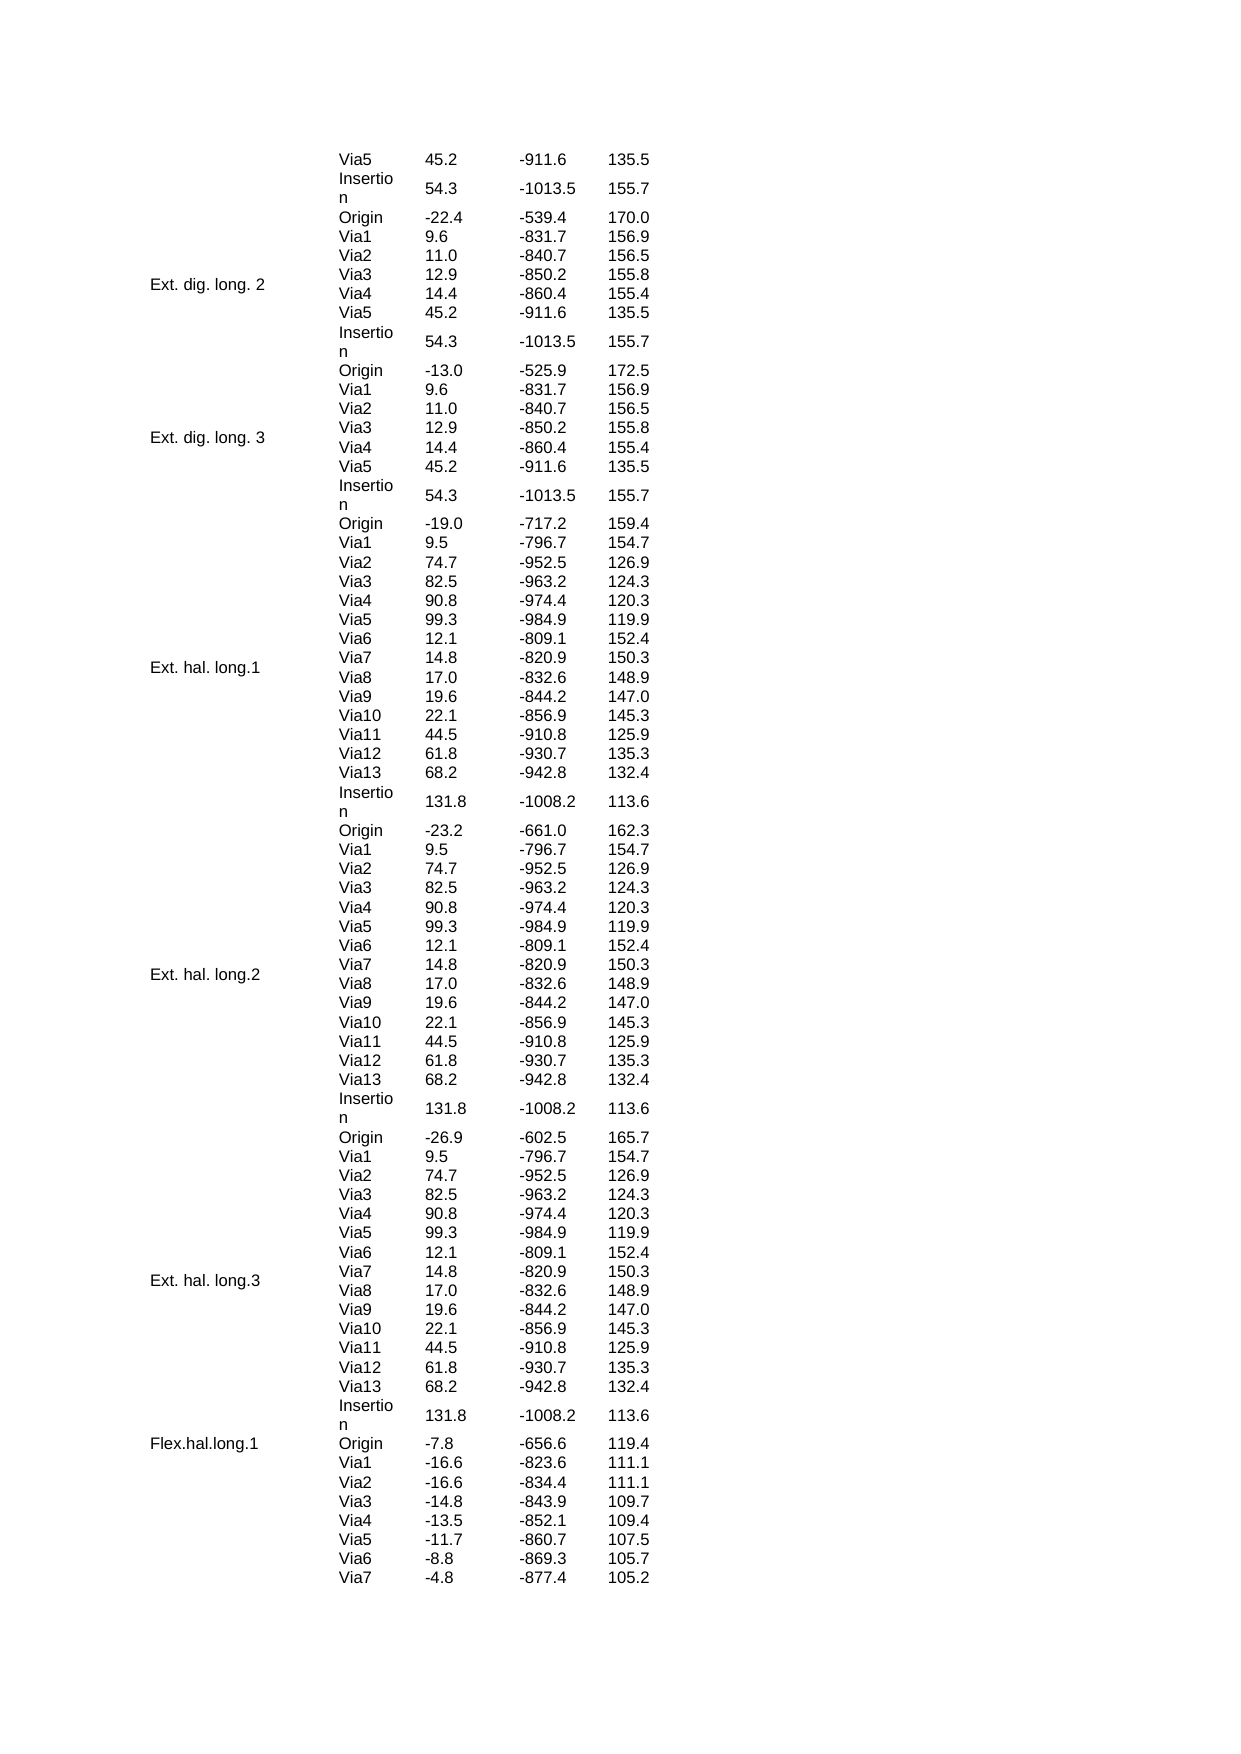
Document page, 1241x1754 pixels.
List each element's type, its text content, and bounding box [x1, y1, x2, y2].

table_cell 132.4 [596, 763, 685, 782]
table_cell Insertion [327, 1396, 413, 1434]
table_cell Via2 [327, 1473, 413, 1492]
table_cell Via11 [327, 725, 413, 744]
table_cell 14.8 [414, 648, 508, 667]
table_cell 9.5 [414, 840, 508, 859]
table_cell Via4 [327, 1204, 413, 1223]
table_cell -832.6 [508, 1281, 596, 1300]
table_cell Via9 [327, 1300, 413, 1319]
table_cell 126.9 [596, 859, 685, 878]
table_cell Via3 [327, 878, 413, 897]
table_cell -860.4 [508, 284, 596, 303]
table_cell -850.2 [508, 265, 596, 284]
table_cell Via3 [327, 572, 413, 591]
table_cell 12.1 [414, 936, 508, 955]
table_cell 147.0 [596, 993, 685, 1012]
table_cell 172.5 [596, 361, 685, 380]
table_cell 145.3 [596, 1013, 685, 1032]
table_cell 45.2 [414, 457, 508, 476]
table_cell 61.8 [414, 1358, 508, 1377]
table_cell Insertion [327, 323, 413, 361]
table_cell -963.2 [508, 572, 596, 591]
table_cell 148.9 [596, 974, 685, 993]
table_cell -831.7 [508, 227, 596, 246]
table_cell 9.5 [414, 533, 508, 552]
table_cell Via3 [327, 265, 413, 284]
table_cell 17.0 [414, 1281, 508, 1300]
table_cell Ext. hal. long.3 [139, 1128, 327, 1434]
table_cell -809.1 [508, 629, 596, 648]
table_cell Via3 [327, 1492, 413, 1511]
table_cell -7.8 [414, 1434, 508, 1453]
table_cell 61.8 [414, 744, 508, 763]
table_cell Ext. hal. long.1 [139, 514, 327, 821]
table_cell -809.1 [508, 936, 596, 955]
table_cell 156.5 [596, 399, 685, 418]
table_cell 90.8 [414, 898, 508, 917]
table_cell Via8 [327, 1281, 413, 1300]
table_cell -602.5 [508, 1128, 596, 1147]
table_cell 54.3 [414, 323, 508, 361]
table_cell 119.9 [596, 1223, 685, 1242]
table_cell Via12 [327, 1358, 413, 1377]
table_cell 124.3 [596, 878, 685, 897]
table_cell -22.4 [414, 208, 508, 227]
table_cell 14.4 [414, 284, 508, 303]
table_cell 9.6 [414, 227, 508, 246]
table_cell Via4 [327, 1511, 413, 1530]
table_cell 17.0 [414, 668, 508, 687]
table_cell 155.4 [596, 438, 685, 457]
table_cell Via12 [327, 744, 413, 763]
table_cell 11.0 [414, 246, 508, 265]
table_cell 132.4 [596, 1377, 685, 1396]
table_cell 111.1 [596, 1473, 685, 1492]
table_cell 19.6 [414, 993, 508, 1012]
table_cell 45.2 [414, 150, 508, 169]
table_cell -1013.5 [508, 169, 596, 207]
table_cell 135.3 [596, 744, 685, 763]
table_cell Ext. hal. long.2 [139, 821, 327, 1127]
table_cell 155.8 [596, 265, 685, 284]
table_cell Via2 [327, 399, 413, 418]
table_cell 150.3 [596, 1262, 685, 1281]
table_cell 135.5 [596, 303, 685, 322]
table_cell -911.6 [508, 457, 596, 476]
table_cell -809.1 [508, 1243, 596, 1262]
table_cell -796.7 [508, 1147, 596, 1166]
table_cell -942.8 [508, 1070, 596, 1089]
table_cell -860.4 [508, 438, 596, 457]
table_cell 124.3 [596, 1185, 685, 1204]
table_cell -820.9 [508, 955, 596, 974]
table_cell 125.9 [596, 725, 685, 744]
table_cell -1008.2 [508, 1089, 596, 1127]
table_cell Via1 [327, 840, 413, 859]
table_cell 113.6 [596, 783, 685, 821]
table_cell Via9 [327, 993, 413, 1012]
table_cell -930.7 [508, 1358, 596, 1377]
table_cell Origin [327, 821, 413, 840]
table_cell 105.7 [596, 1549, 685, 1568]
table_cell 155.7 [596, 476, 685, 514]
table_cell -820.9 [508, 648, 596, 667]
table_cell 113.6 [596, 1089, 685, 1127]
table_cell 126.9 [596, 553, 685, 572]
table_cell Insertion [327, 783, 413, 821]
table_cell 119.4 [596, 1434, 685, 1453]
table_cell 145.3 [596, 1319, 685, 1338]
table_cell 19.6 [414, 1300, 508, 1319]
table_cell -843.9 [508, 1492, 596, 1511]
table_cell 120.3 [596, 898, 685, 917]
table_cell 22.1 [414, 706, 508, 725]
table_cell Insertion [327, 169, 413, 207]
table_cell -930.7 [508, 744, 596, 763]
table_cell 74.7 [414, 553, 508, 572]
table_cell Origin [327, 361, 413, 380]
table_cell -952.5 [508, 859, 596, 878]
table_cell 156.9 [596, 227, 685, 246]
table_cell Via5 [327, 150, 413, 169]
table_cell 99.3 [414, 610, 508, 629]
table_cell 107.5 [596, 1530, 685, 1549]
table_cell 155.7 [596, 169, 685, 207]
table_cell Via2 [327, 246, 413, 265]
table_cell 14.8 [414, 955, 508, 974]
table_cell -796.7 [508, 533, 596, 552]
table_cell Via7 [327, 1262, 413, 1281]
table_cell -877.4 [508, 1568, 596, 1587]
table_cell Insertion [327, 476, 413, 514]
table_cell -844.2 [508, 993, 596, 1012]
table_cell 90.8 [414, 1204, 508, 1223]
table_cell Via2 [327, 1166, 413, 1185]
table_cell Via7 [327, 955, 413, 974]
table_cell -911.6 [508, 303, 596, 322]
table_cell 54.3 [414, 169, 508, 207]
table_cell 68.2 [414, 763, 508, 782]
table_cell 119.9 [596, 917, 685, 936]
table_cell Via13 [327, 1070, 413, 1089]
table_cell -852.1 [508, 1511, 596, 1530]
table_cell Via4 [327, 284, 413, 303]
table_cell 155.7 [596, 323, 685, 361]
table_cell 155.4 [596, 284, 685, 303]
table_cell 61.8 [414, 1051, 508, 1070]
table_cell Via13 [327, 763, 413, 782]
table_cell Via3 [327, 1185, 413, 1204]
table_cell -823.6 [508, 1453, 596, 1472]
table_cell 156.9 [596, 380, 685, 399]
table_cell Via4 [327, 898, 413, 917]
table_cell -840.7 [508, 246, 596, 265]
table_cell 14.8 [414, 1262, 508, 1281]
table_cell 82.5 [414, 878, 508, 897]
table_cell Via1 [327, 380, 413, 399]
table_cell Origin [327, 1128, 413, 1147]
table_cell -963.2 [508, 1185, 596, 1204]
table_cell -539.4 [508, 208, 596, 227]
table_cell -525.9 [508, 361, 596, 380]
table_cell -974.4 [508, 591, 596, 610]
table_cell Origin [327, 208, 413, 227]
table_cell 12.1 [414, 1243, 508, 1262]
table_cell -834.4 [508, 1473, 596, 1492]
table_cell 165.7 [596, 1128, 685, 1147]
table_cell Via11 [327, 1338, 413, 1357]
table_cell -26.9 [414, 1128, 508, 1147]
table_cell Via1 [327, 1453, 413, 1472]
table_cell Via5 [327, 1530, 413, 1549]
table_cell 109.4 [596, 1511, 685, 1530]
table_cell 105.2 [596, 1568, 685, 1587]
table_cell Origin [327, 514, 413, 533]
table_cell Via6 [327, 1243, 413, 1262]
table_cell 150.3 [596, 648, 685, 667]
table_cell Via12 [327, 1051, 413, 1070]
table_cell 111.1 [596, 1453, 685, 1472]
table_cell 159.4 [596, 514, 685, 533]
table_cell Via10 [327, 706, 413, 725]
table_cell -16.6 [414, 1453, 508, 1472]
table_cell -984.9 [508, 610, 596, 629]
table_cell -910.8 [508, 1338, 596, 1357]
table_cell -850.2 [508, 418, 596, 437]
table_cell -16.6 [414, 1473, 508, 1492]
table_cell Via10 [327, 1013, 413, 1032]
table_cell Via1 [327, 1147, 413, 1166]
table_cell -984.9 [508, 917, 596, 936]
table_cell 125.9 [596, 1338, 685, 1357]
table_cell 109.7 [596, 1492, 685, 1511]
table_cell 124.3 [596, 572, 685, 591]
table_cell Via5 [327, 917, 413, 936]
table_cell 11.0 [414, 399, 508, 418]
table_cell Via7 [327, 648, 413, 667]
table_cell Via1 [327, 227, 413, 246]
table_cell Via8 [327, 668, 413, 687]
table_cell -13.5 [414, 1511, 508, 1530]
table_cell 22.1 [414, 1013, 508, 1032]
table_cell Via5 [327, 303, 413, 322]
table_cell 74.7 [414, 1166, 508, 1185]
table_cell 19.6 [414, 687, 508, 706]
table_cell 131.8 [414, 783, 508, 821]
table_cell Via10 [327, 1319, 413, 1338]
table_cell 14.4 [414, 438, 508, 457]
table_cell Ext. dig. long. 2 [139, 208, 327, 361]
table_cell -856.9 [508, 1013, 596, 1032]
table_cell -13.0 [414, 361, 508, 380]
table_cell 154.7 [596, 1147, 685, 1166]
table_cell 120.3 [596, 1204, 685, 1223]
table_cell -8.8 [414, 1549, 508, 1568]
table_cell 44.5 [414, 725, 508, 744]
table_cell -840.7 [508, 399, 596, 418]
table_cell -930.7 [508, 1051, 596, 1070]
table_cell -856.9 [508, 1319, 596, 1338]
table_cell -984.9 [508, 1223, 596, 1242]
table_cell 156.5 [596, 246, 685, 265]
table_cell -831.7 [508, 380, 596, 399]
table_cell 82.5 [414, 1185, 508, 1204]
table_cell 126.9 [596, 1166, 685, 1185]
table_cell 68.2 [414, 1377, 508, 1396]
table_cell 74.7 [414, 859, 508, 878]
table_cell 147.0 [596, 1300, 685, 1319]
table_cell Via6 [327, 936, 413, 955]
table_cell Via4 [327, 591, 413, 610]
table_cell Via7 [327, 1568, 413, 1587]
table_cell Via5 [327, 1223, 413, 1242]
table_cell 125.9 [596, 1032, 685, 1051]
table_cell -910.8 [508, 725, 596, 744]
table_cell 135.5 [596, 457, 685, 476]
table_cell -942.8 [508, 1377, 596, 1396]
table_cell Via2 [327, 859, 413, 878]
table_cell Via13 [327, 1377, 413, 1396]
table_cell 147.0 [596, 687, 685, 706]
table_cell 154.7 [596, 533, 685, 552]
table_cell 45.2 [414, 303, 508, 322]
table_cell 22.1 [414, 1319, 508, 1338]
table_cell -856.9 [508, 706, 596, 725]
table_cell 135.5 [596, 150, 685, 169]
table_cell 131.8 [414, 1396, 508, 1434]
table_cell 9.6 [414, 380, 508, 399]
table_cell -832.6 [508, 668, 596, 687]
table_cell Via5 [327, 457, 413, 476]
table_cell Via2 [327, 553, 413, 572]
table_cell 150.3 [596, 955, 685, 974]
table_cell 155.8 [596, 418, 685, 437]
table_cell 152.4 [596, 936, 685, 955]
table_cell -19.0 [414, 514, 508, 533]
table_cell Via11 [327, 1032, 413, 1051]
table_cell 152.4 [596, 1243, 685, 1262]
table_cell -910.8 [508, 1032, 596, 1051]
table_cell 68.2 [414, 1070, 508, 1089]
table_cell -952.5 [508, 553, 596, 572]
table_cell -1013.5 [508, 323, 596, 361]
table_cell 148.9 [596, 668, 685, 687]
table_cell Via9 [327, 687, 413, 706]
table_cell -796.7 [508, 840, 596, 859]
table_cell -974.4 [508, 1204, 596, 1223]
table_cell Via6 [327, 1549, 413, 1568]
table_cell -23.2 [414, 821, 508, 840]
table_cell 132.4 [596, 1070, 685, 1089]
table_cell Via1 [327, 533, 413, 552]
table_cell -1008.2 [508, 1396, 596, 1434]
table_cell 12.9 [414, 265, 508, 284]
table_cell -717.2 [508, 514, 596, 533]
table_cell -1013.5 [508, 476, 596, 514]
table_cell 162.3 [596, 821, 685, 840]
table_cell 135.3 [596, 1358, 685, 1377]
table_cell 154.7 [596, 840, 685, 859]
table_cell -4.8 [414, 1568, 508, 1587]
table_cell 152.4 [596, 629, 685, 648]
table_cell Via3 [327, 418, 413, 437]
table_cell -1008.2 [508, 783, 596, 821]
table_cell -14.8 [414, 1492, 508, 1511]
table_cell -911.6 [508, 150, 596, 169]
table_cell Flex.hal.long.1 [139, 1434, 327, 1587]
table_cell -844.2 [508, 687, 596, 706]
table_cell -661.0 [508, 821, 596, 840]
table_cell 99.3 [414, 1223, 508, 1242]
table_cell 17.0 [414, 974, 508, 993]
table_cell -942.8 [508, 763, 596, 782]
table_cell 12.9 [414, 418, 508, 437]
table_cell -820.9 [508, 1262, 596, 1281]
table_cell Via8 [327, 974, 413, 993]
table_cell -869.3 [508, 1549, 596, 1568]
table_cell -844.2 [508, 1300, 596, 1319]
table_cell Origin [327, 1434, 413, 1453]
table_cell 99.3 [414, 917, 508, 936]
table_cell 170.0 [596, 208, 685, 227]
table_cell 9.5 [414, 1147, 508, 1166]
table_cell -860.7 [508, 1530, 596, 1549]
table_cell 135.3 [596, 1051, 685, 1070]
table_cell 148.9 [596, 1281, 685, 1300]
table_cell 12.1 [414, 629, 508, 648]
table_cell 44.5 [414, 1338, 508, 1357]
table_cell 90.8 [414, 591, 508, 610]
table_cell -963.2 [508, 878, 596, 897]
table_cell Via4 [327, 438, 413, 457]
table_cell 145.3 [596, 706, 685, 725]
table_cell 119.9 [596, 610, 685, 629]
table_cell -974.4 [508, 898, 596, 917]
table_cell 120.3 [596, 591, 685, 610]
table_cell 44.5 [414, 1032, 508, 1051]
table_cell -832.6 [508, 974, 596, 993]
table_cell 54.3 [414, 476, 508, 514]
table_cell -656.6 [508, 1434, 596, 1453]
table_cell 113.6 [596, 1396, 685, 1434]
table_cell -11.7 [414, 1530, 508, 1549]
table_cell Insertion [327, 1089, 413, 1127]
table_cell Via6 [327, 629, 413, 648]
table_cell 82.5 [414, 572, 508, 591]
table_cell Via5 [327, 610, 413, 629]
table_cell -952.5 [508, 1166, 596, 1185]
table_cell 131.8 [414, 1089, 508, 1127]
table_cell Ext. dig. long. 3 [139, 361, 327, 514]
